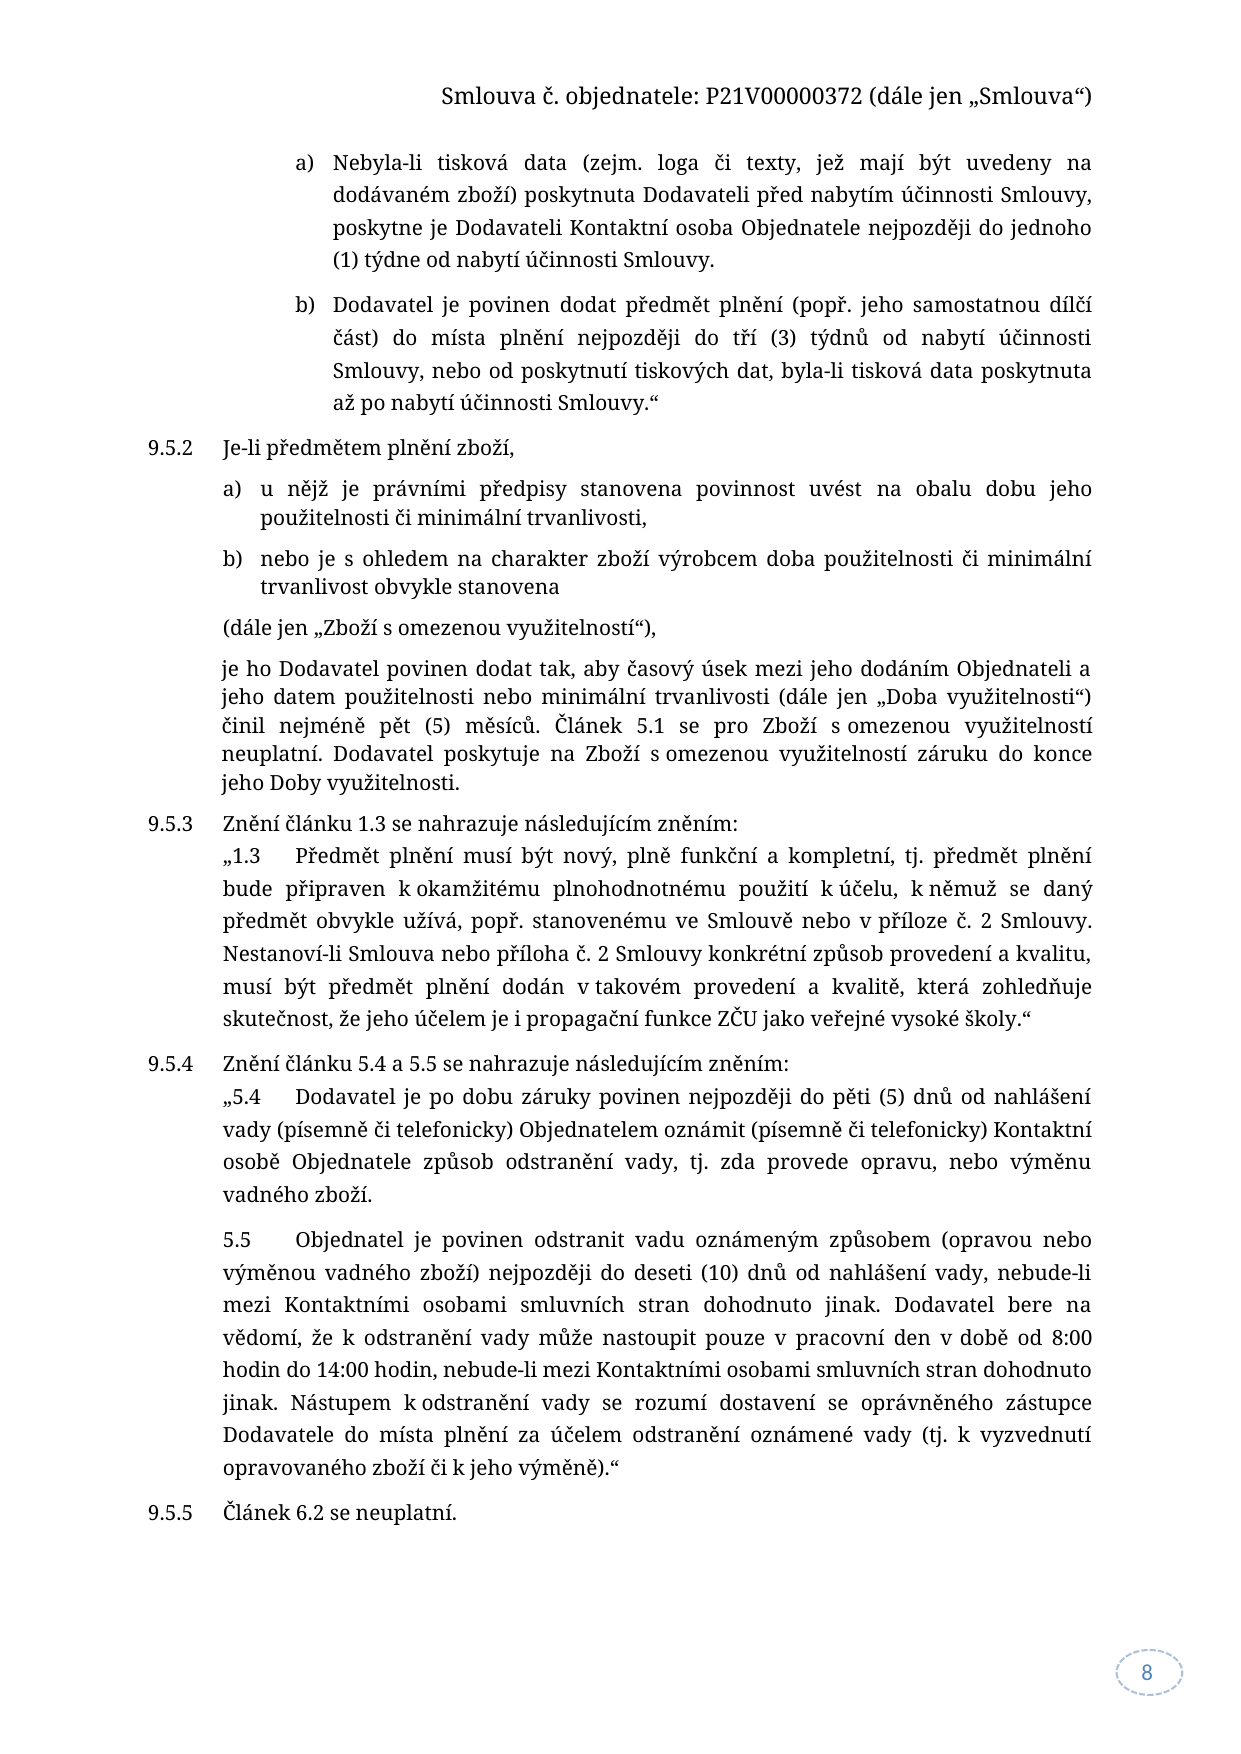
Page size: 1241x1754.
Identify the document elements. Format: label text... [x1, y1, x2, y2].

text (dále jen „Zboží s omezenou využitelností“), [223, 613, 1093, 642]
list Článek 6.2 se neuplatní. [148, 1498, 1093, 1527]
list „5.4 Dodavatel je po dobu záruky povinen nejpozději do pěti (5) dnů od nahlášení vady (písemně či telefonicky) Objednatelem oznámit (písemně či telefonicky) Kontaktní osobě Objednatele způsob odstranění vady, tj. zda provede opravu, nebo výměnu vadného zboží. [223, 1082, 1093, 1208]
text je ho Dodavatel povinen dodat tak, aby časový úsek mezi jeho dodáním Objednateli a jeho datem použitelnosti nebo minimální trvanlivosti (dále jen „Doba využitelnosti“) činil nejméně pět (5) měsíců. Článek 5.1 se pro Zboží s omezenou využitelností neuplatní. Dodavatel poskytuje na Zboží s omezenou využitelností záruku do konce jeho Doby využitelnosti. [221, 654, 1093, 796]
list u nějž je právními předpisy stanovena povinnost uvést na obalu dobu jeho použitelnosti či minimální trvanlivosti, [223, 474, 1093, 531]
list Znění článku 5.4 a 5.5 se nahrazuje následujícím zněním: [148, 1049, 1093, 1078]
list 5.5 Objednatel je povinen odstranit vadu oznámeným způsobem (opravou nebo výměnou vadného zboží) nejpozději do deseti (10) dnů od nahlášení vady, nebude-li mezi Kontaktními osobami smluvních stran dohodnuto jinak. Dodavatel bere na vědomí, že k odstranění vady může nastoupit pouze v pracovní den v době od 8:00 hodin do 14:00 hodin, nebude-li mezi Kontaktními osobami smluvních stran dohodnuto jinak. Nástupem k odstranění vady se rozumí dostavení se oprávněného zástupce Dodavatele do místa plnění za účelem odstranění oznámené vady (tj. k vyzvednutí opravovaného zboží či k jeho výměně).“ [223, 1225, 1093, 1482]
list Znění článku 1.3 se nahrazuje následujícím zněním: [148, 809, 1093, 837]
list nebo je s ohledem na charakter zboží výrobcem doba použitelnosti či minimální trvanlivost obvykle stanovena [223, 544, 1093, 601]
list Dodavatel je povinen dodat předmět plnění (popř. jeho samostatnou dílčí část) do místa plnění nejpozději do tří (3) týdnů od nabytí účinnosti Smlouvy, nebo od poskytnutí tiskových dat, byla-li tisková data poskytnuta až po nabytí účinnosti Smlouvy.“ [295, 291, 1093, 417]
list Je-li předmětem plnění zboží, [148, 433, 1093, 462]
list Nebyla-li tisková data (zejm. loga či texty, jež mají být uvedeny na dodávaném zboží) poskytnuta Dodavateli před nabytím účinnosti Smlouvy, poskytne je Dodavateli Kontaktní osoba Objednatele nejpozději do jednoho (1) týdne od nabytí účinnosti Smlouvy. [295, 148, 1093, 274]
list „1.3 Předmět plnění musí být nový, plně funkční a kompletní, tj. předmět plnění bude připraven k okamžitému plnohodnotnému použití k účelu, k němuž se daný předmět obvykle užívá, popř. stanovenému ve Smlouvě nebo v příloze č. 2 Smlouvy. Nestanoví-li Smlouva nebo příloha č. 2 Smlouvy konkrétní způsob provedení a kvalitu, musí být předmět plnění dodán v takovém provedení a kvalitě, která zohledňuje skutečnost, že jeho účelem je i propagační funkce ZČU jako veřejné vysoké školy.“ [223, 841, 1093, 1033]
